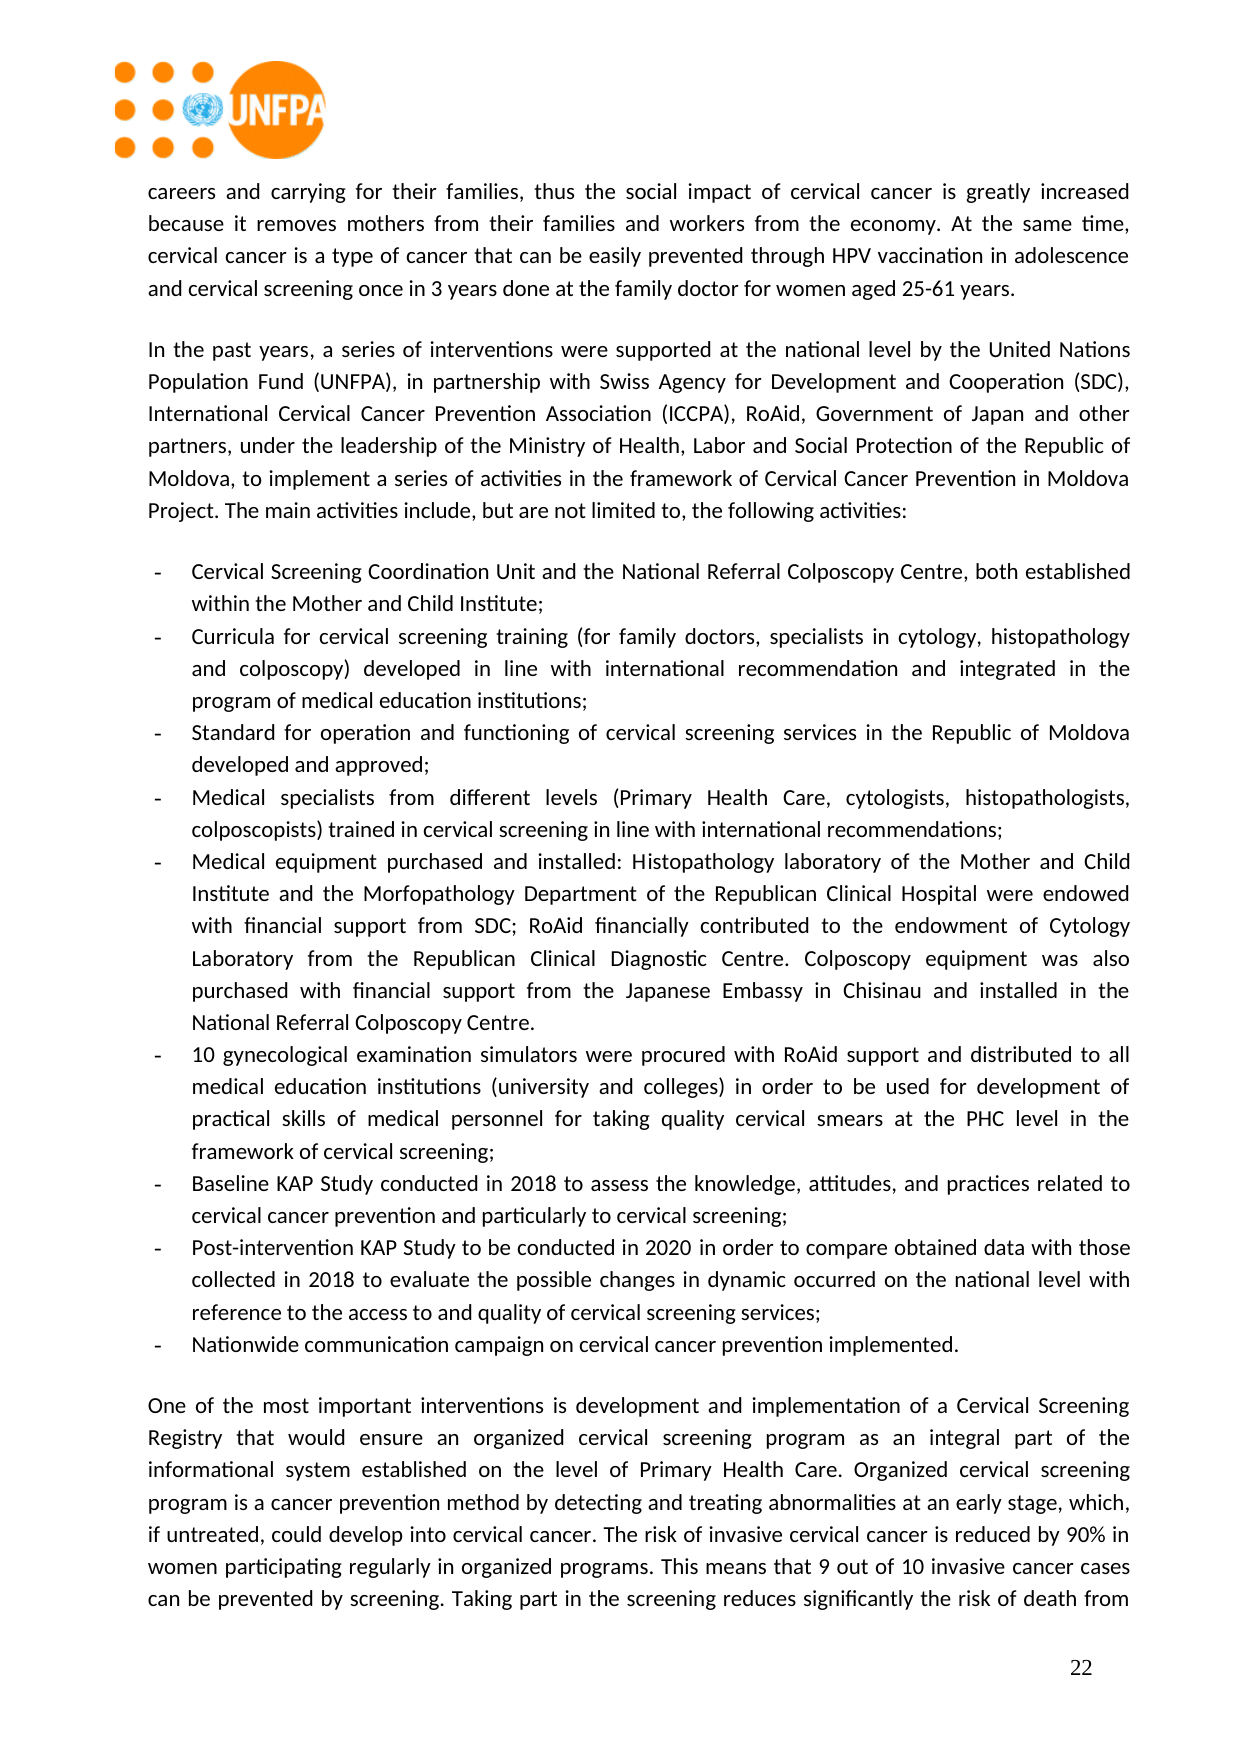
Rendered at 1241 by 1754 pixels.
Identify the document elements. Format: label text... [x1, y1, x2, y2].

list Medical equipment purchased and installed: Histopathology laboratory of the Mother and Child Institute and the Morfopathology Department of the Republican Clinical Hospital were endowed with financial support from SDC; RoAid financially contributed to the endowment of Cytology Laboratory from the Republican Clinical Diagnostic Centre. Colposcopy equipment was also purchased with financial support from the Japanese Embassy in Chisinau and installed in the National Referral Colposcopy Centre. [154, 847, 1132, 1036]
list In the past years, a series of interventions were supported at the national level by the United Nations Population Fund (UNFPA), in partnership with Swiss Agency for Development and Cooperation (SDC), International Cervical Cancer Prevention Association (ICCPA), RoAid, Government of Japan and other partners, under the leadership of the Ministry of Health, Labor and Social Protection of the Republic of Moldova, to implement a series of activities in the framework of Cervical Cancer Prevention in Moldova Project. The main activities include, but are not limited to, the following activities: [148, 335, 1132, 524]
list Baseline KAP Study conducted in 2018 to assess the knowledge, attitudes, and practices related to cervical cancer prevention and particularly to cervical screening; [154, 1169, 1132, 1229]
list 10 gynecological examination simulators were procured with RoAid support and distributed to all medical education institutions (university and colleges) in order to be used for development of practical skills of medical personnel for taking quality cervical smears at the PHC level in the framework of cervical screening; [154, 1040, 1132, 1165]
list Medical specialists from different levels (Primary Health Care, cytologists, histopathologists, colposcopists) trained in cervical screening in line with international recommendations; [154, 783, 1132, 843]
picture [114, 61, 326, 159]
list Curricula for cervical screening training (for family doctors, specialists in cytology, histopathology and colposcopy) developed in line with international recommendation and integrated in the program of medical education institutions; [154, 622, 1132, 714]
list Standard for operation and functioning of cervical screening services in the Republic of Moldova developed and approved; [154, 718, 1132, 778]
list Cervical Screening Coordination Unit and the National Referral Colposcopy Centre, both established within the Mother and Child Institute; [154, 557, 1132, 618]
list Post-intervention KAP Study to be conducted in 2020 in order to compare obtained data with those collected in 2018 to evaluate the possible changes in dynamic occurred on the national level with reference to the access to and quality of cervical screening services; [154, 1233, 1132, 1326]
list Nationwide communication campaign on cervical cancer prevention implemented. [154, 1330, 1132, 1358]
